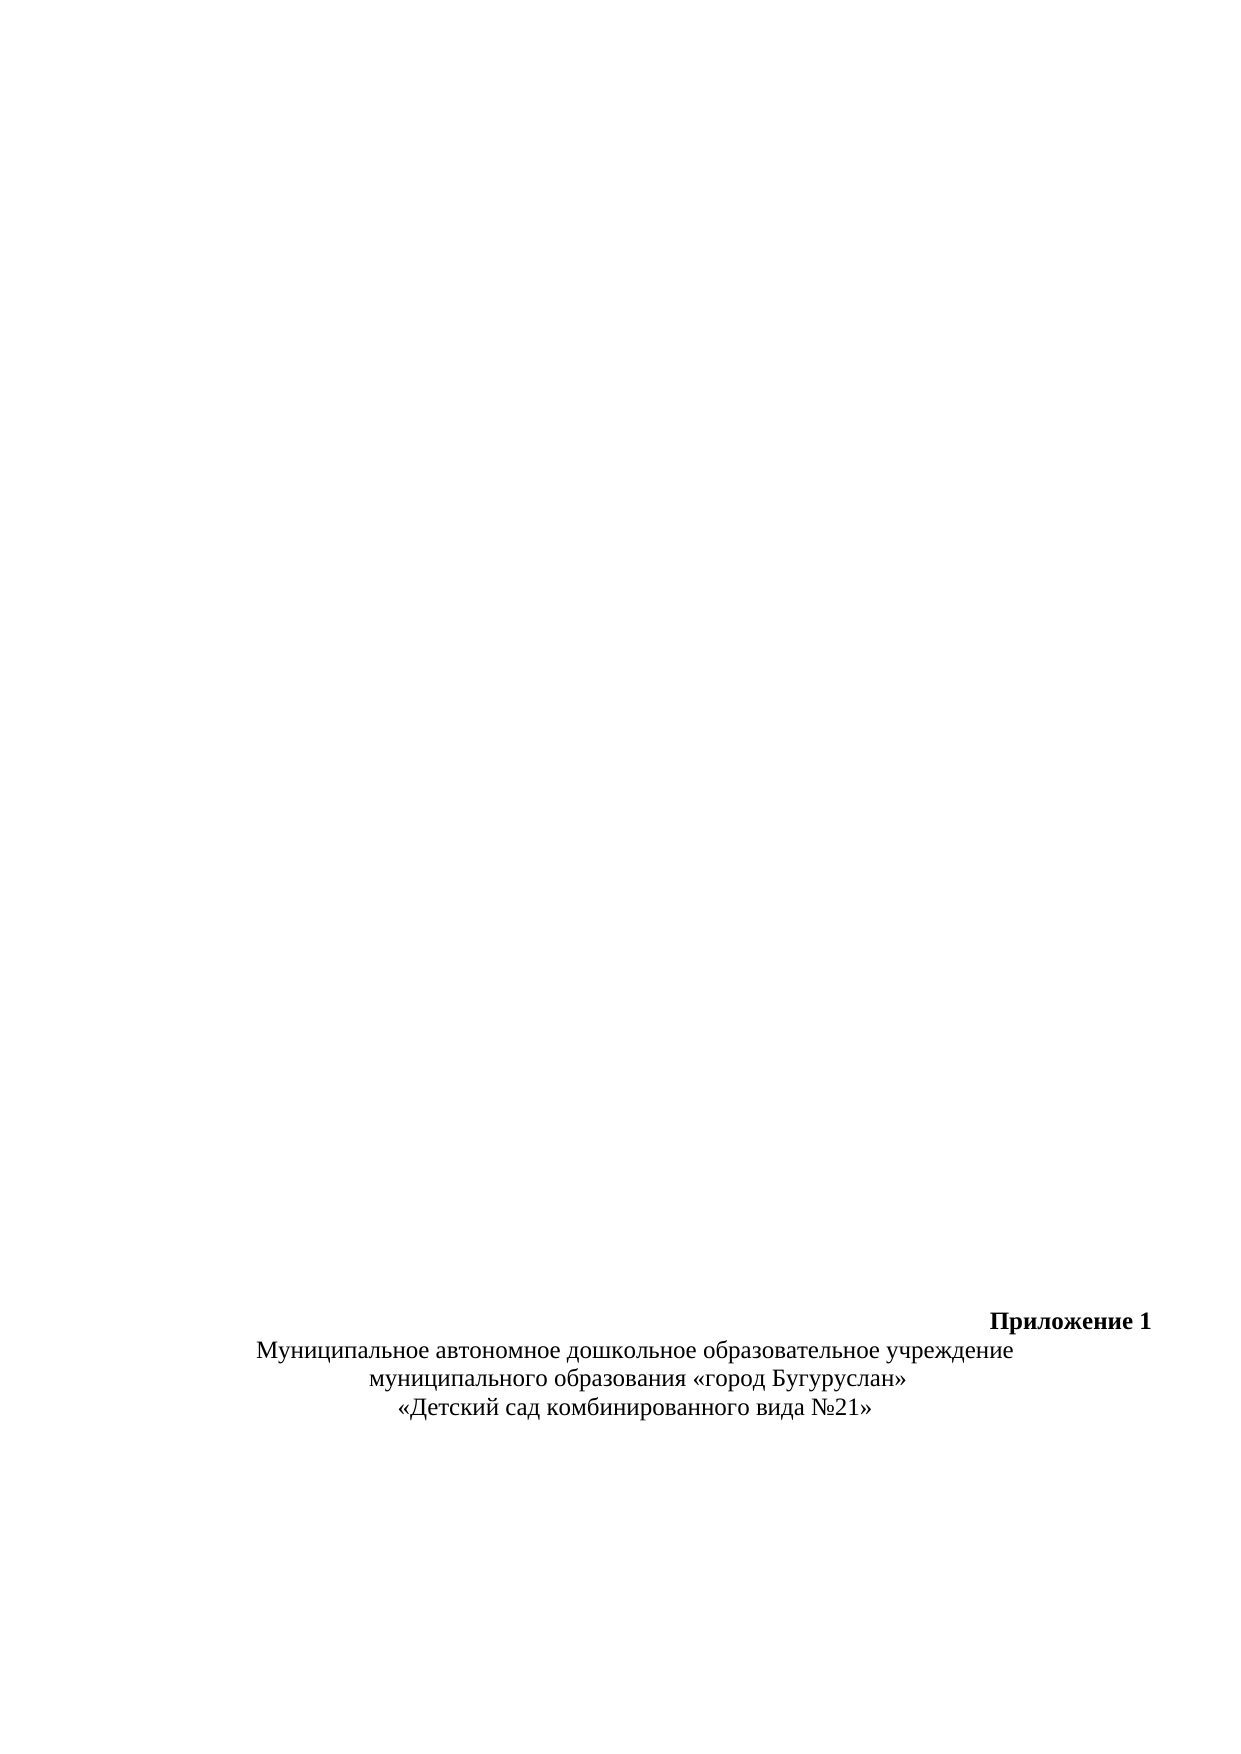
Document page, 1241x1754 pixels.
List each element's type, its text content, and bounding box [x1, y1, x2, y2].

text «Детский сад комбинированного вида №21» [118, 1392, 1152, 1421]
text муниципального образования «город Бугуруслан» [118, 1363, 1152, 1392]
text Муниципальное автономное дошкольное образовательное учреждение [118, 1335, 1152, 1363]
text Приложение 1 [118, 1306, 1152, 1335]
